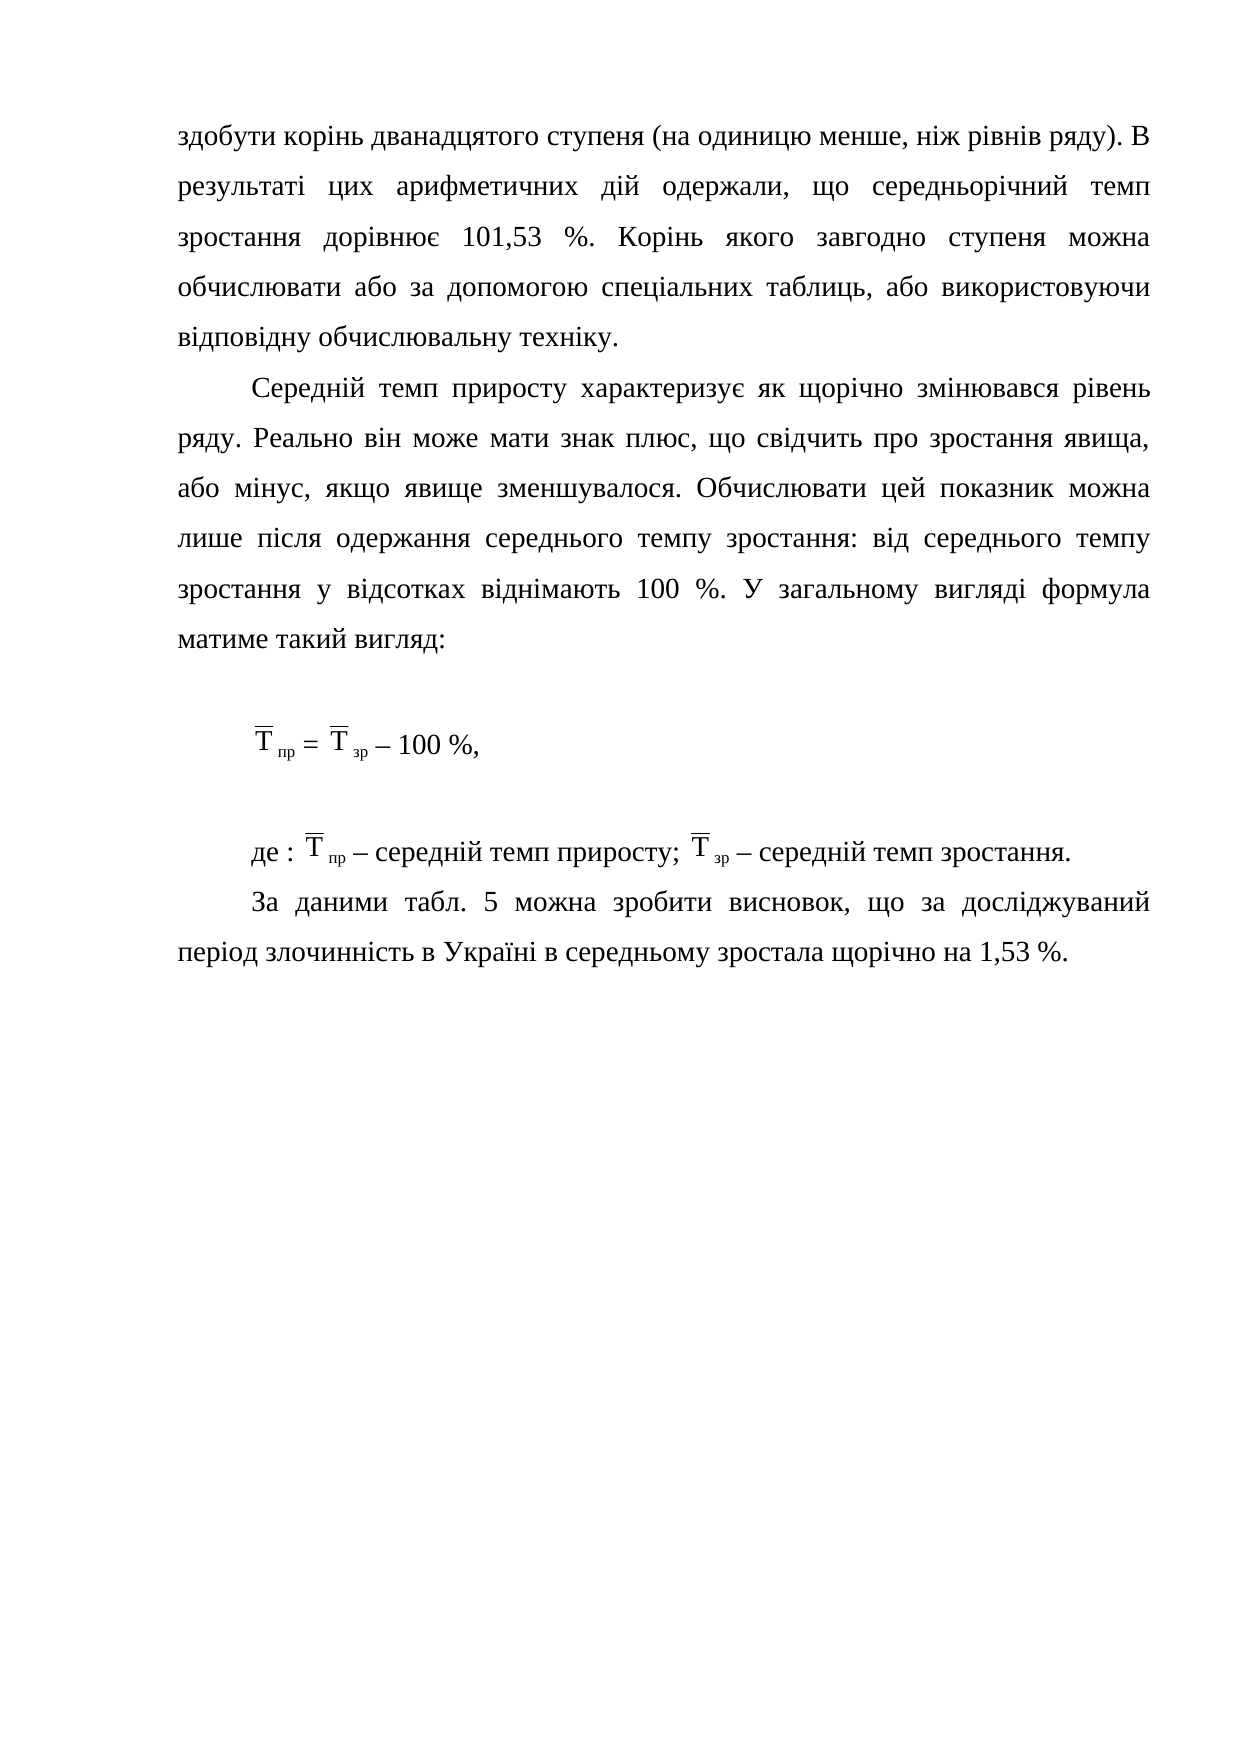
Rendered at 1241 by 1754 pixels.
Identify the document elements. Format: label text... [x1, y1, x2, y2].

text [177, 118, 1152, 353]
text За даними табл. 5 можна зробити висновок, що за досліджуваний період злочинність в Україні в середньому зростала щорічно на 1,53 %. [177, 884, 1152, 968]
text пр = зр – 100 %, [177, 722, 1152, 761]
text де : пр – середній темп приросту; зр – середній темп зростання. [177, 828, 1152, 867]
text Середній темп приросту характеризує як щорічно змінювався рівень ряду. Реально він може мати знак плюс, що свідчить про зростання явища, або мінус, якщо явище зменшувалося. Обчислювати цей показник можна лише після одержання середнього темпу зростання: від середнього темпу зростання у відсотках віднімають 100 %. У загальному вигляді формула матиме такий вигляд: [177, 370, 1152, 655]
